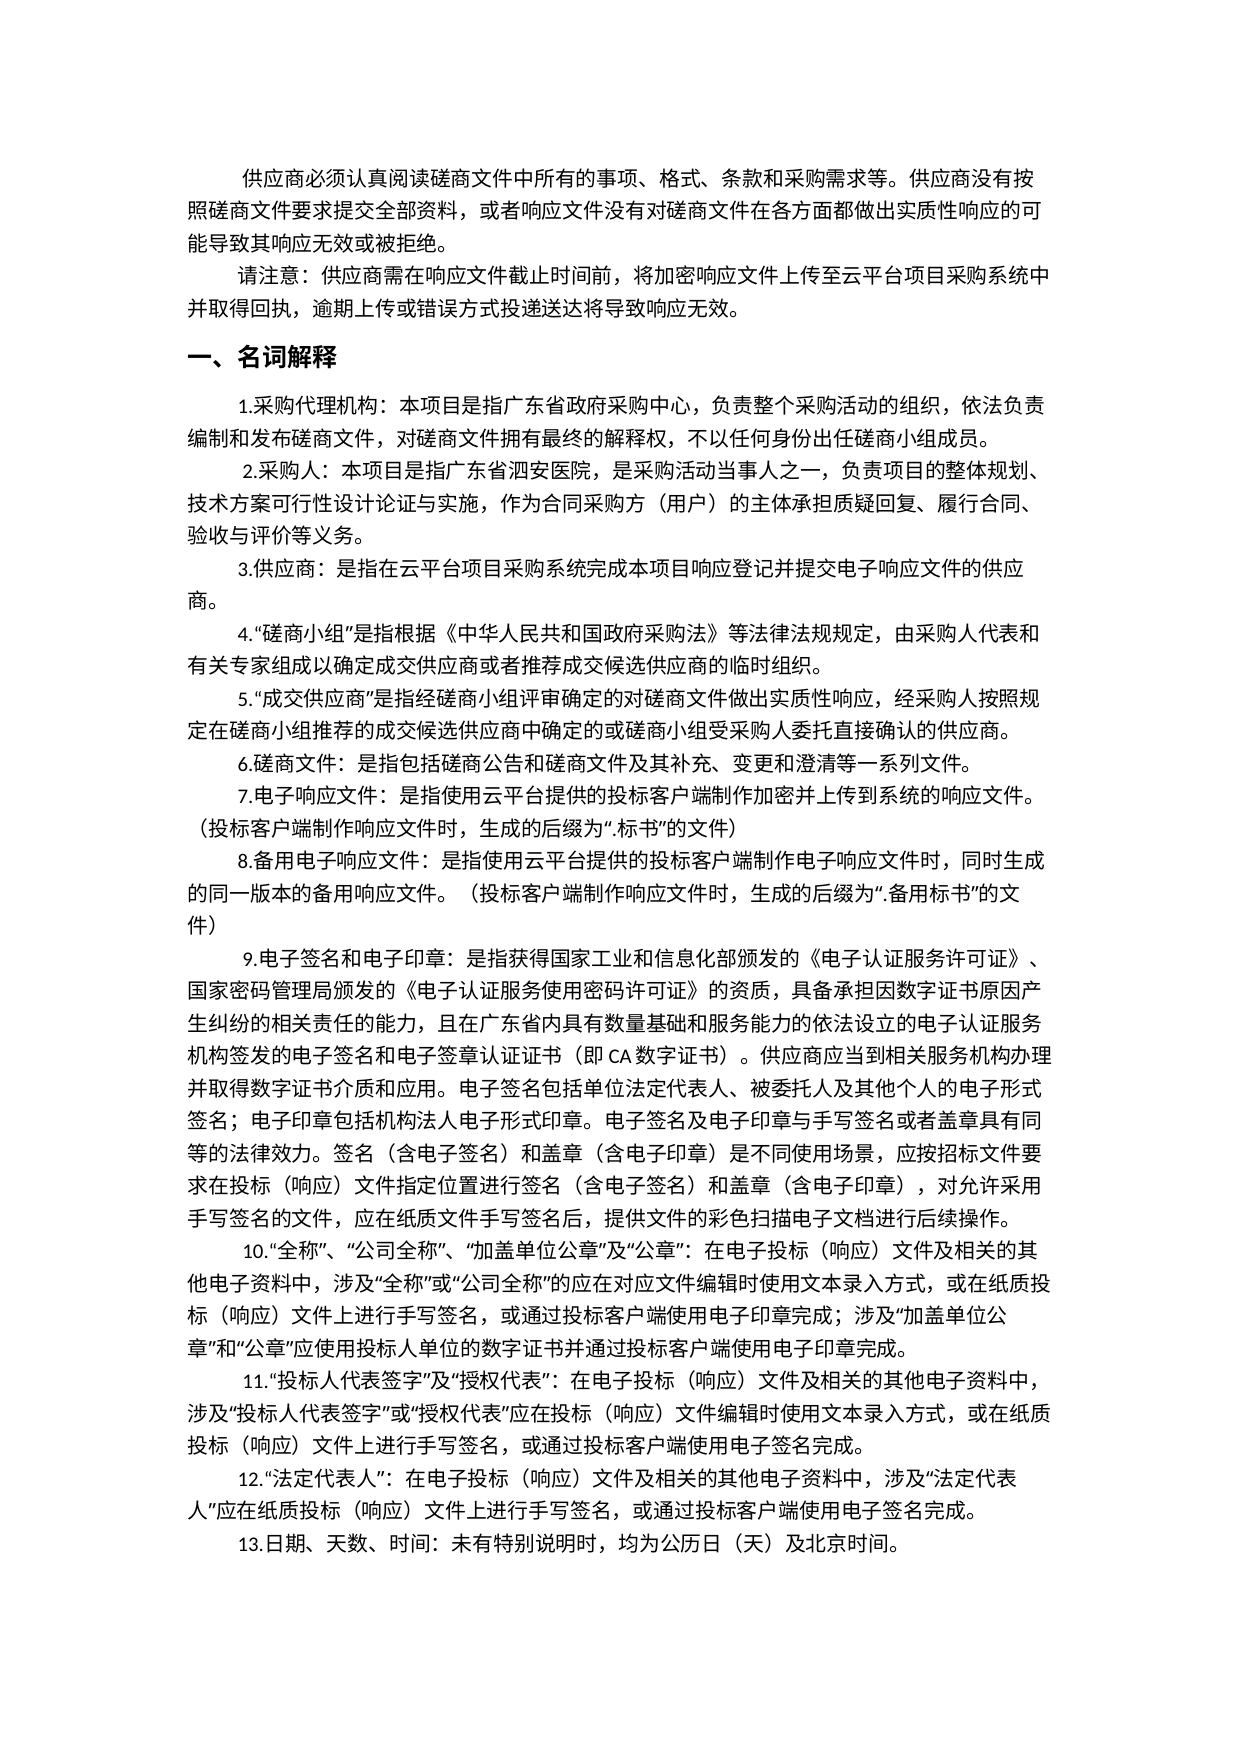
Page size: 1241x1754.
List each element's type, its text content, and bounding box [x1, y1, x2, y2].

text 4.“磋商小组”是指根据《中华人民共和国政府采购法》等法律法规规定，由采购人代表和有关专家组成以确定成交供应商或者推荐成交候选供应商的临时组织。 [187, 617, 1053, 682]
text 一、名词解释 [187, 324, 1053, 389]
text 13.日期、天数、时间：未有特别说明时，均为公历日（天）及北京时间。 [187, 1527, 1053, 1559]
text 7.电子响应文件：是指使用云平台提供的投标客户端制作加密并上传到系统的响应文件。（投标客户端制作响应文件时，生成的后缀为“.标书”的文件） [187, 779, 1053, 844]
text 12.“法定代表人”：在电子投标（响应）文件及相关的其他电子资料中，涉及“法定代表人”应在纸质投标（响应）文件上进行手写签名，或通过投标客户端使用电子签名完成。 [187, 1462, 1053, 1527]
text 请注意：供应商需在响应文件截止时间前，将加密响应文件上传至云平台项目采购系统中并取得回执，逾期上传或错误方式投递送达将导致响应无效。 [187, 259, 1053, 324]
text 3.供应商：是指在云平台项目采购系统完成本项目响应登记并提交电子响应文件的供应商。 [187, 552, 1053, 617]
text 5.“成交供应商”是指经磋商小组评审确定的对磋商文件做出实质性响应，经采购人按照规定在磋商小组推荐的成交候选供应商中确定的或磋商小组受采购人委托直接确认的供应商。 [187, 682, 1053, 747]
text 8.备用电子响应文件：是指使用云平台提供的投标客户端制作电子响应文件时，同时生成的同一版本的备用响应文件。（投标客户端制作响应文件时，生成的后缀为“.备用标书”的文件） [187, 844, 1053, 942]
text 9.电子签名和电子印章：是指获得国家工业和信息化部颁发的《电子认证服务许可证》、国家密码管理局颁发的《电子认证服务使用密码许可证》的资质，具备承担因数字证书原因产生纠纷的相关责任的能力，且在广东省内具有数量基础和服务能力的依法设立的电子认证服务机构签发的电子签名和电子签章认证证书（即CA数字证书）。供应商应当到相关服务机构办理并取得数字证书介质和应用。电子签名包括单位法定代表人、被委托人及其他个人的电子形式签名；电子印章包括机构法人电子形式印章。电子签名及电子印章与手写签名或者盖章具有同等的法律效力。签名（含电子签名）和盖章（含电子印章）是不同使用场景，应按招标文件要求在投标（响应）文件指定位置进行签名（含电子签名）和盖章（含电子印章），对允许采用手写签名的文件，应在纸质文件手写签名后，提供文件的彩色扫描电子文档进行后续操作。 [187, 942, 1053, 1234]
text 2.采购人：本项目是指广东省泗安医院，是采购活动当事人之一，负责项目的整体规划、技术方案可行性设计论证与实施，作为合同采购方（用户）的主体承担质疑回复、履行合同、验收与评价等义务。 [187, 454, 1053, 552]
text 11.“投标人代表签字”及“授权代表”：在电子投标（响应）文件及相关的其他电子资料中，涉及“投标人代表签字”或“授权代表”应在投标（响应）文件编辑时使用文本录入方式，或在纸质投标（响应）文件上进行手写签名，或通过投标客户端使用电子签名完成。 [187, 1364, 1053, 1462]
text 10.“全称”、“公司全称”、“加盖单位公章”及“公章”：在电子投标（响应）文件及相关的其他电子资料中，涉及“全称”或“公司全称”的应在对应文件编辑时使用文本录入方式，或在纸质投标（响应）文件上进行手写签名，或通过投标客户端使用电子印章完成；涉及“加盖单位公章”和“公章”应使用投标人单位的数字证书并通过投标客户端使用电子印章完成。 [187, 1234, 1053, 1364]
text 供应商必须认真阅读磋商文件中所有的事项、格式、条款和采购需求等。供应商没有按照磋商文件要求提交全部资料，或者响应文件没有对磋商文件在各方面都做出实质性响应的可能导致其响应无效或被拒绝。 [187, 162, 1053, 259]
text 6.磋商文件：是指包括磋商公告和磋商文件及其补充、变更和澄清等一系列文件。 [187, 747, 1053, 779]
text 1.采购代理机构：本项目是指广东省政府采购中心，负责整个采购活动的组织，依法负责编制和发布磋商文件，对磋商文件拥有最终的解释权，不以任何身份出任磋商小组成员。 [187, 389, 1053, 454]
